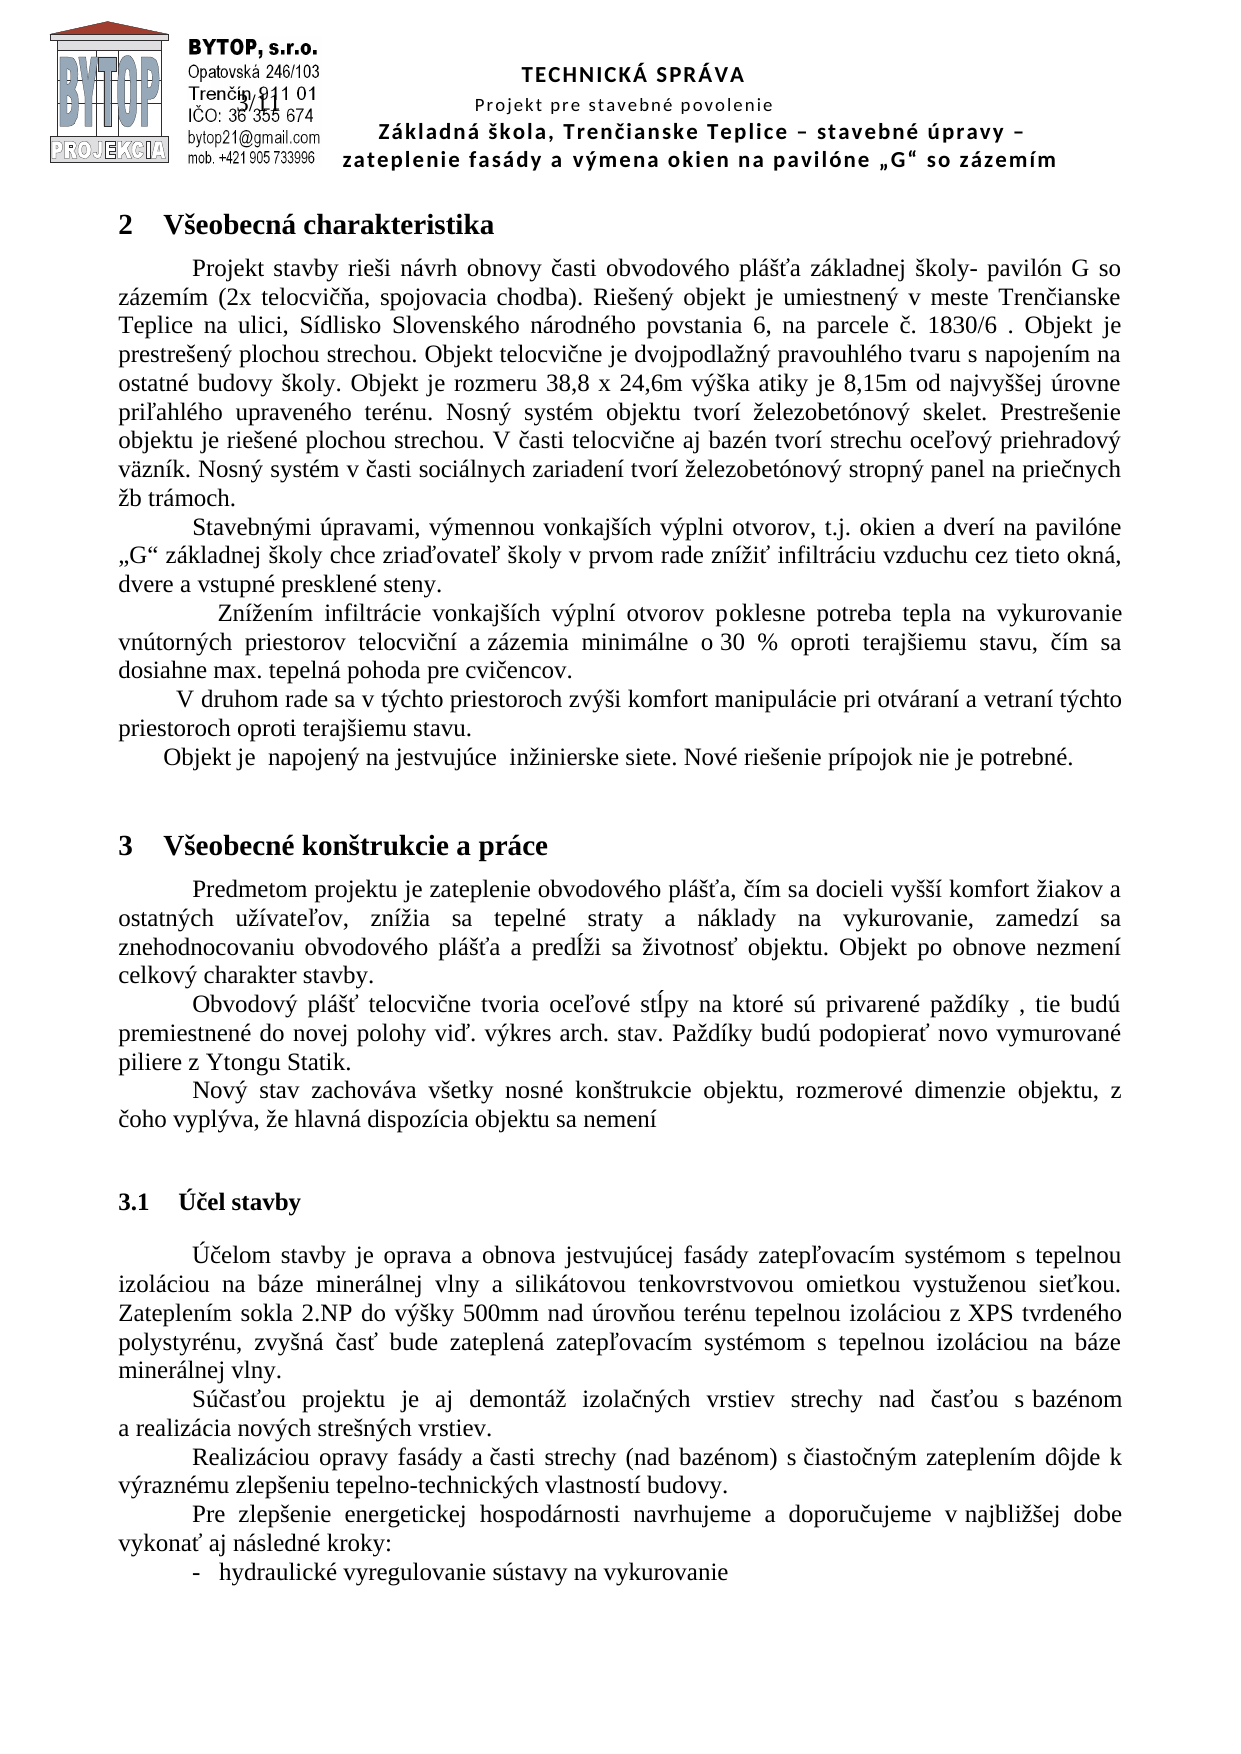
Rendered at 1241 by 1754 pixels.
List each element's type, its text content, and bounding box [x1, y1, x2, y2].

text Súčasťou projektu je aj demontáž izolačných vrstiev strechy nad časťou s bazénom a realizácia nových strešných vrstiev. [118, 1384, 1122, 1442]
text Projekt stavby rieši návrh obnovy časti obvodového plášťa základnej školy- pavilón G so zázemím (2x telocvičňa, spojovacia chodba). Riešený objekt je umiestnený v meste Trenčianske Teplice na ulici, Sídlisko Slovenského národného povstania 6, na parcele č. 1830/6 . Objekt je prestrešený plochou strechou. Objekt telocvične je dvojpodlažný pravouhlého tvaru s napojením na ostatné budovy školy. Objekt je rozmeru 38,8 x 24,6m výška atiky je 8,15m od najvyššej úrovne priľahlého upraveného terénu. Nosný systém objektu tvorí železobetónový skelet. Prestrešenie objektu je riešené plochou strechou. V časti telocvične aj bazén tvorí strechu oceľový priehradový väzník. Nosný systém v časti sociálnych zariadení tvorí železobetónový stropný panel na priečnych žb trámoch. [118, 253, 1122, 512]
text Pre zlepšenie energetickej hospodárnosti navrhujeme a doporučujeme v najbližšej dobe vykonať aj následné kroky: [118, 1499, 1122, 1557]
text - hydraulické vyregulovanie sústavy na vykurovanie [118, 1557, 1122, 1585]
subtitle Všeobecná charakteristika [118, 207, 1122, 241]
text Znížením infiltrácie vonkajších výplní otvorov poklesne potreba tepla na vykurovanie vnútorných priestorov telocviční a zázemia minimálne o 30 % oproti terajšiemu stavu, čím sa dosiahne max. tepelná pohoda pre cvičencov. [118, 598, 1122, 684]
text Realizáciou opravy fasády a časti strechy (nad bazénom) s čiastočným zateplením dôjde k výraznému zlepšeniu tepelno-technických vlastností budovy. [118, 1442, 1122, 1499]
text Účelom stavby je oprava a obnova jestvujúcej fasády zatepľovacím systémom s tepelnou izoláciou na báze minerálnej vlny a silikátovou tenkovrstvovou omietkou vystuženou sieťkou. Zateplením sokla 2.NP do výšky 500mm nad úrovňou terénu tepelnou izoláciou z XPS tvrdeného polystyrénu, zvyšná časť bude zateplená zatepľovacím systémom s tepelnou izoláciou na báze minerálnej vlny. [118, 1240, 1122, 1384]
subtitle Všeobecné konštrukcie a práce [118, 828, 1122, 862]
text Objekt je napojený na jestvujúce inžinierske siete. Nové riešenie prípojok nie je potrebné. [118, 742, 1122, 771]
text Obvodový plášť telocvične tvoria oceľové stĺpy na ktoré sú privarené paždíky , tie budú premiestnené do novej polohy viď. výkres arch. stav. Paždíky budú podopierať novo vymurované piliere z Ytongu Statik. [118, 989, 1122, 1075]
text Predmetom projektu je zateplenie obvodového plášťa, čím sa docieli vyšší komfort žiakov a ostatných užívateľov, znížia sa tepelné straty a náklady na vykurovanie, zamedzí sa znehodnocovaniu obvodového plášťa a predĺži sa životnosť objektu. Objekt po obnove nezmení celkový charakter stavby. [118, 874, 1122, 989]
subtitle Účel stavby [118, 1187, 1122, 1215]
text V druhom rade sa v týchto priestoroch zvýši komfort manipulácie pri otváraní a vetraní týchto priestoroch oproti terajšiemu stavu. [118, 684, 1122, 742]
text Nový stav zachováva všetky nosné konštrukcie objektu, rozmerové dimenzie objektu, z čoho vyplýva, že hlavná dispozícia objektu sa nemení [118, 1075, 1122, 1133]
picture [186, 36, 322, 167]
text Stavebnými úpravami, výmennou vonkajších výplni otvorov, t.j. okien a dverí na pavilóne „G“ základnej školy chce zriaďovateľ školy v prvom rade znížiť infiltráciu vzduchu cez tieto okná, dvere a vstupné presklené steny. [118, 512, 1122, 598]
